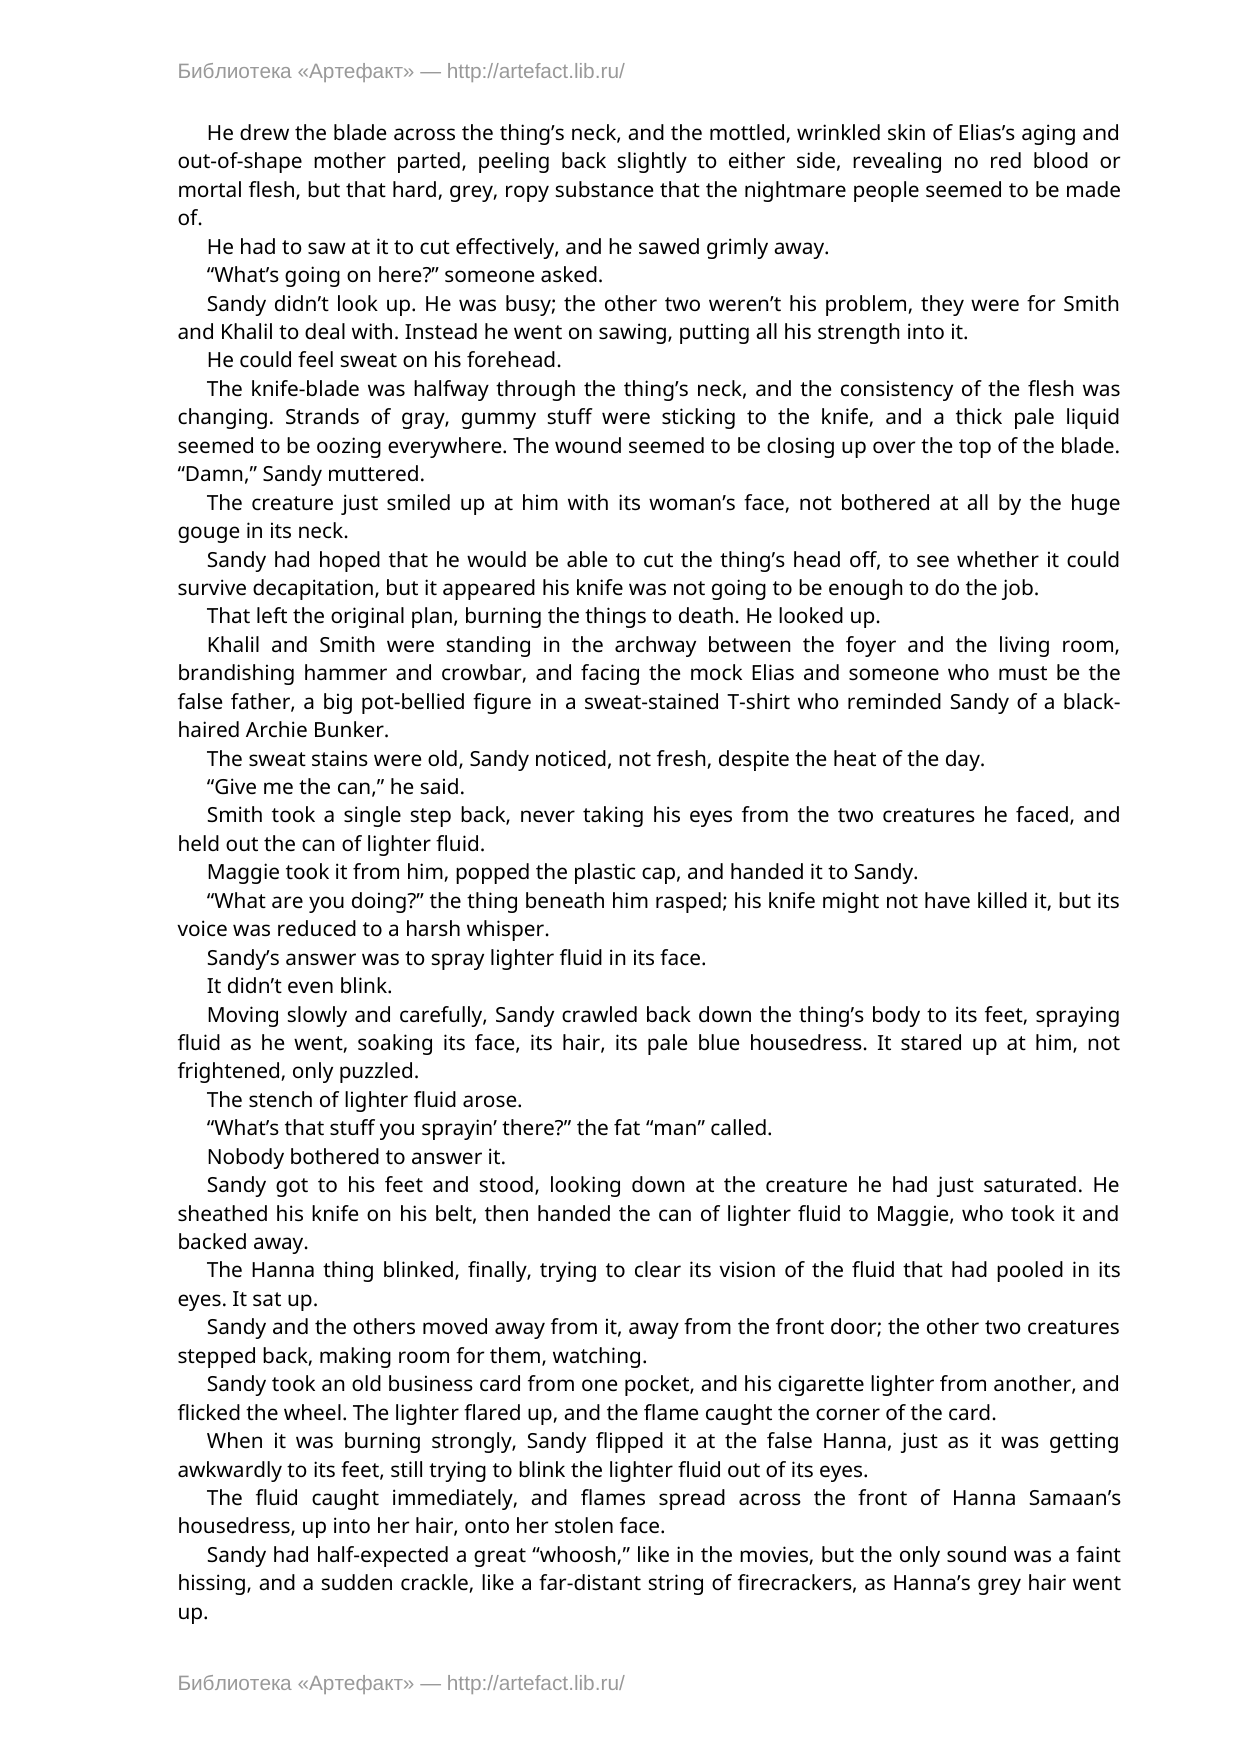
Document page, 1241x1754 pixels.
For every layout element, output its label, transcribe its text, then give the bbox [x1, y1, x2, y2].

text “What are you doing?” the thing beneath him rasped; his knife might not have killed it, but its voice was reduced to a harsh whisper. [177, 886, 1122, 943]
text The knife-blade was halfway through the thing’s neck, and the consistency of the flesh was changing. Strands of gray, gummy stuff were sticking to the knife, and a thick pale liquid seemed to be oozing everywhere. The wound seemed to be closing up over the top of the blade. “Damn,” Sandy muttered. [177, 374, 1122, 488]
text The Hanna thing blinked, finally, trying to clear its vision of the fluid that had pooled in its eyes. It sat up. [177, 1256, 1122, 1312]
text The creature just smiled up at him with its woman’s face, not bothered at all by the huge gouge in its neck. [177, 488, 1122, 545]
text The sweat stains were old, Sandy noticed, not fresh, despite the heat of the day. [177, 744, 1122, 772]
text Sandy had half-expected a great “whoosh,” like in the movies, but the only sound was a faint hissing, and a sudden crackle, like a far-distant string of firecrackers, as Hanna’s grey hair went up. [177, 1540, 1122, 1625]
text He drew the blade across the thing’s neck, and the mottled, wrinkled skin of Elias’s aging and out-of-shape mother parted, peeling back slightly to either side, revealing no red blood or mortal flesh, but that hard, grey, ropy substance that the nightmare people seemed to be made of. [177, 118, 1122, 232]
text It didn’t even blink. [177, 971, 1122, 1000]
text Sandy didn’t look up. He was busy; the other two weren’t his problem, they were for Smith and Khalil to deal with. Instead he went on sawing, putting all his strength into it. [177, 289, 1122, 346]
text Khalil and Smith were standing in the archway between the foyer and the living room, brandishing hammer and crowbar, and facing the mock Elias and someone who must be the false father, a big pot-bellied figure in a sweat-stained T-shirt who reminded Sandy of a black-haired Archie Bunker. [177, 630, 1122, 744]
text That left the original plan, burning the things to death. He looked up. [177, 602, 1122, 630]
text Smith took a single step back, never taking his eyes from the two creatures he faced, and held out the can of lighter fluid. [177, 801, 1122, 857]
text “What’s going on here?” someone asked. [177, 260, 1122, 289]
text When it was burning strongly, Sandy flipped it at the false Hanna, just as it was getting awkwardly to its feet, still trying to blink the lighter fluid out of its eyes. [177, 1426, 1122, 1483]
text Sandy and the others moved away from it, away from the front door; the other two creatures stepped back, making room for them, watching. [177, 1312, 1122, 1369]
text Moving slowly and carefully, Sandy crawled back down the thing’s body to its feet, spraying fluid as he went, soaking its face, its hair, its pale blue housedress. It stared up at him, not frightened, only puzzled. [177, 1000, 1122, 1085]
text The stench of lighter fluid arose. [177, 1085, 1122, 1113]
text “What’s that stuff you sprayin’ there?” the fat “man” called. [177, 1113, 1122, 1142]
text Sandy’s answer was to spray lighter fluid in its face. [177, 943, 1122, 971]
text Maggie took it from him, popped the plastic cap, and handed it to Sandy. [177, 857, 1122, 886]
text Sandy took an old business card from one pocket, and his cigarette lighter from another, and flicked the wheel. The lighter flared up, and the flame caught the corner of the card. [177, 1369, 1122, 1426]
text He had to saw at it to cut effectively, and he sawed grimly away. [177, 232, 1122, 260]
text Sandy got to his feet and stood, looking down at the creature he had just saturated. He sheathed his knife on his belt, then handed the can of lighter fluid to Maggie, who took it and backed away. [177, 1170, 1122, 1256]
text “Give me the can,” he said. [177, 772, 1122, 801]
text Sandy had hoped that he would be able to cut the thing’s head off, to see whether it could survive decapitation, but it appeared his knife was not going to be enough to do the job. [177, 545, 1122, 602]
text The fluid caught immediately, and flames spread across the front of Hanna Samaan’s housedress, up into her hair, onto her stolen face. [177, 1483, 1122, 1540]
text Nobody bothered to answer it. [177, 1142, 1122, 1170]
text He could feel sweat on his forehead. [177, 346, 1122, 374]
